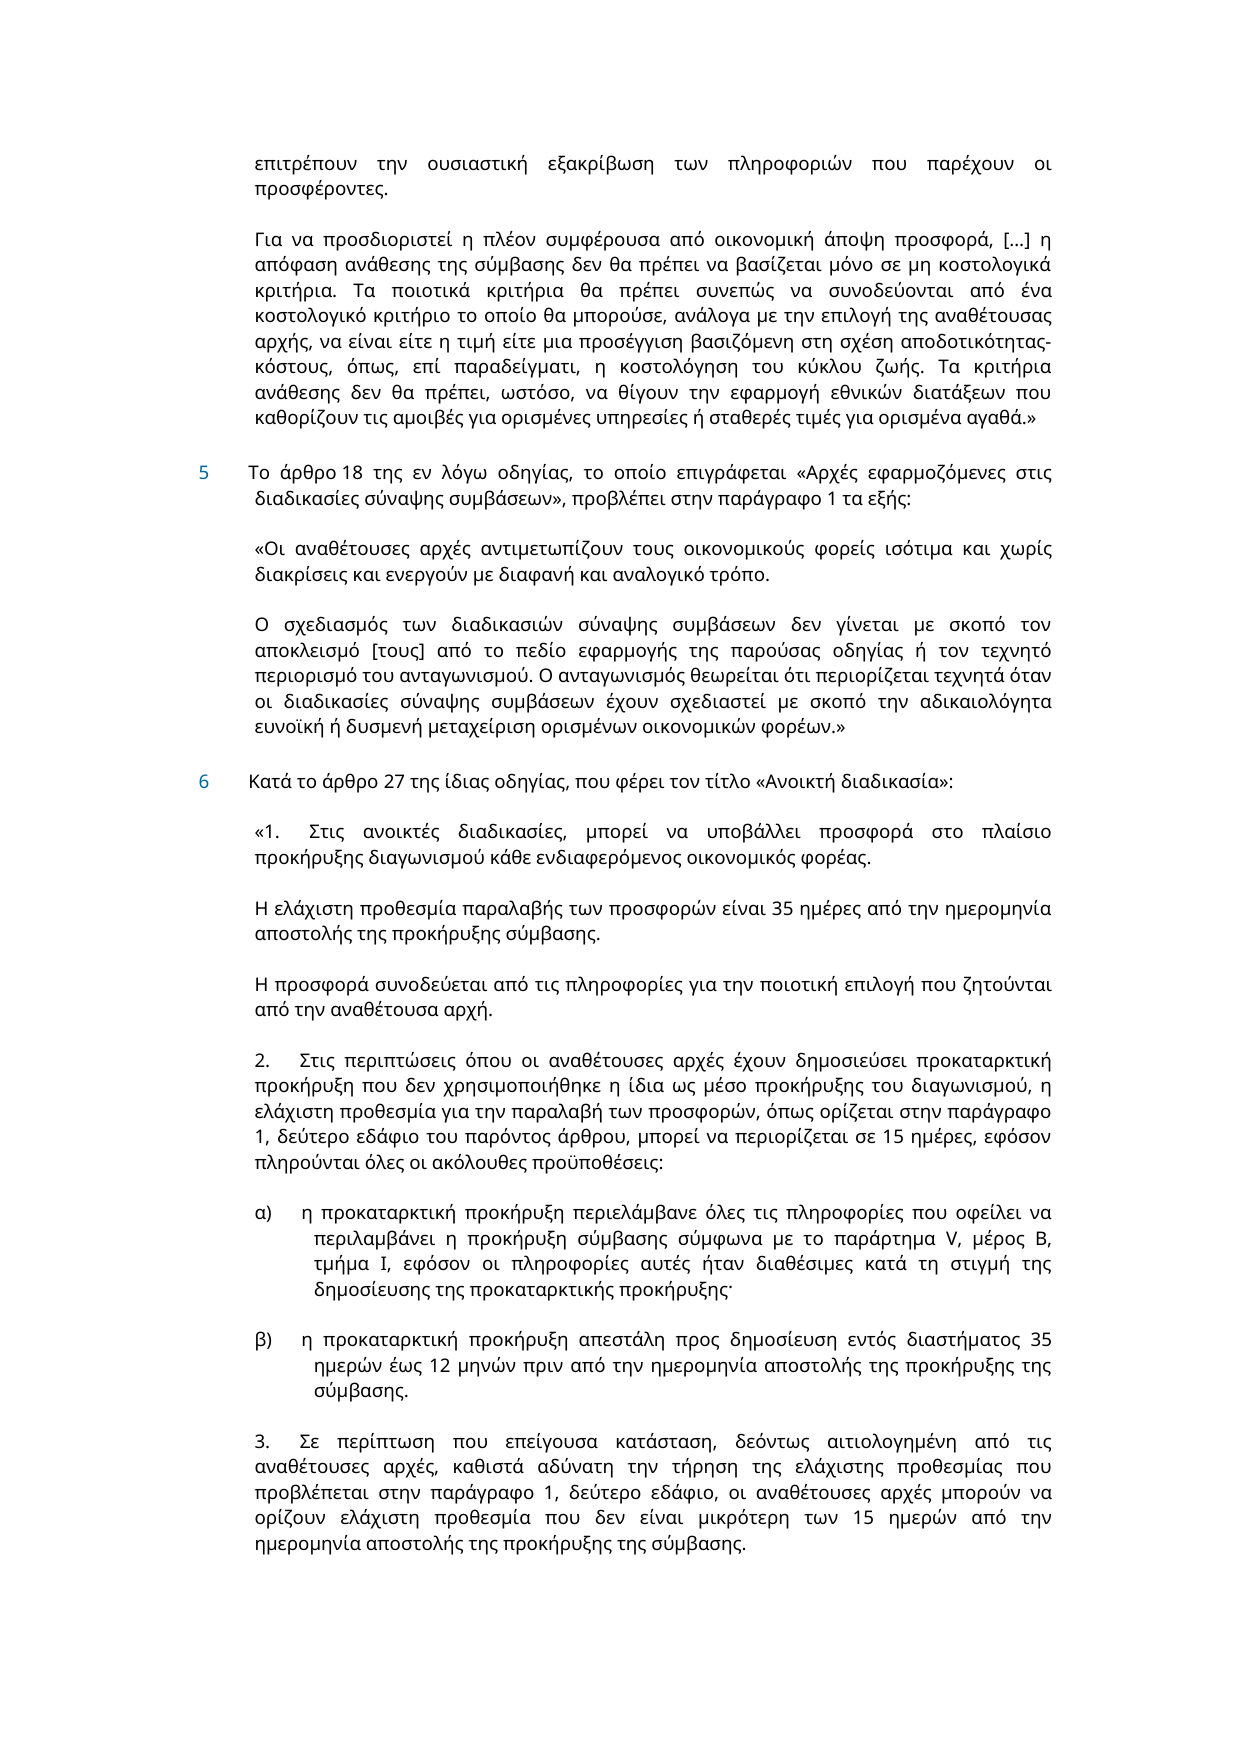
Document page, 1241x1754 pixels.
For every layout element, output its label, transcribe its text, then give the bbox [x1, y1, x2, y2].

text Για να προσδιοριστεί η πλέον συμφέρουσα από οικονομική άποψη προσφορά, […] η απόφαση ανάθεσης της σύμβασης δεν θα πρέπει να βασίζεται μόνο σε μη κοστολογικά κριτήρια. Τα ποιοτικά κριτήρια θα πρέπει συνεπώς να συνοδεύονται από ένα κοστολογικό κριτήριο το οποίο θα μπορούσε, ανάλογα με την επιλογή της αναθέτουσας αρχής, να είναι είτε η τιμή είτε μια προσέγγιση βασιζόμενη στη σχέση αποδοτικότητας-κόστους, όπως, επί παραδείγματι, η κοστολόγηση του κύκλου ζωής. Τα κριτήρια ανάθεσης δεν θα πρέπει, ωστόσο, να θίγουν την εφαρμογή εθνικών διατάξεων που καθορίζουν τις αμοιβές για ορισμένες υπηρεσίες ή σταθερές τιμές για ορισμένα αγαθά.» [254, 226, 1053, 430]
text 6 Κατά το άρθρο 27 της ίδιας οδηγίας, που φέρει τον τίτλο «Ανοικτή διαδικασία»: [198, 768, 1053, 794]
text «Οι αναθέτουσες αρχές αντιμετωπίζουν τους οικονομικούς φορείς ισότιμα και χωρίς διακρίσεις και ενεργούν με διαφανή και αναλογικό τρόπο. [254, 535, 1053, 586]
text «1. Στις ανοικτές διαδικασίες, μπορεί να υποβάλλει προσφορά στο πλαίσιο προκήρυξης διαγωνισμού κάθε ενδιαφερόμενος οικονομικός φορέας. [254, 819, 1053, 870]
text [254, 150, 1053, 201]
text β) η προκαταρκτική προκήρυξη απεστάλη προς δημοσίευση εντός διαστήματος 35 ημερών έως 12 μηνών πριν από την ημερομηνία αποστολής της προκήρυξης της σύμβασης. [254, 1327, 1053, 1403]
text 3. Σε περίπτωση που επείγουσα κατάσταση, δεόντως αιτιολογημένη από τις αναθέτουσες αρχές, καθιστά αδύνατη την τήρηση της ελάχιστης προθεσμίας που προβλέπεται στην παράγραφο 1, δεύτερο εδάφιο, οι αναθέτουσες αρχές μπορούν να ορίζουν ελάχιστη προθεσμία που δεν είναι μικρότερη των 15 ημερών από την ημερομηνία αποστολής της προκήρυξης της σύμβασης. [254, 1428, 1053, 1556]
text Η ελάχιστη προθεσμία παραλαβής των προσφορών είναι 35 ημέρες από την ημερομηνία αποστολής της προκήρυξης σύμβασης. [254, 895, 1053, 946]
text Ο σχεδιασμός των διαδικασιών σύναψης συμβάσεων δεν γίνεται με σκοπό τον αποκλεισμό [τους] από το πεδίο εφαρμογής της παρούσας οδηγίας ή τον τεχνητό περιορισμό του ανταγωνισμού. Ο ανταγωνισμός θεωρείται ότι περιορίζεται τεχνητά όταν οι διαδικασίες σύναψης συμβάσεων έχουν σχεδιαστεί με σκοπό την αδικαιολόγητα ευνοϊκή ή δυσμενή μεταχείριση ορισμένων οικονομικών φορέων.» [254, 611, 1053, 739]
text α) η προκαταρκτική προκήρυξη περιελάμβανε όλες τις πληροφορίες που οφείλει να περιλαμβάνει η προκήρυξη σύμβασης σύμφωνα με το παράρτημα V, μέρος Β, τμήμα I, εφόσον οι πληροφορίες αυτές ήταν διαθέσιμες κατά τη στιγμή της δημοσίευσης της προκαταρκτικής προκήρυξης· [254, 1199, 1053, 1302]
text 5 Το άρθρο 18 της εν λόγω οδηγίας, το οποίο επιγράφεται «Αρχές εφαρμοζόμενες στις διαδικασίες σύναψης συμβάσεων», προβλέπει στην παράγραφο 1 τα εξής: [198, 459, 1053, 510]
text 2. Στις περιπτώσεις όπου οι αναθέτουσες αρχές έχουν δημοσιεύσει προκαταρκτική προκήρυξη που δεν χρησιμοποιήθηκε η ίδια ως μέσο προκήρυξης του διαγωνισμού, η ελάχιστη προθεσμία για την παραλαβή των προσφορών, όπως ορίζεται στην παράγραφο 1, δεύτερο εδάφιο του παρόντος άρθρου, μπορεί να περιορίζεται σε 15 ημέρες, εφόσον πληρούνται όλες οι ακόλουθες προϋποθέσεις: [254, 1047, 1053, 1174]
text Η προσφορά συνοδεύεται από τις πληροφορίες για την ποιοτική επιλογή που ζητούνται από την αναθέτουσα αρχή. [254, 971, 1053, 1022]
